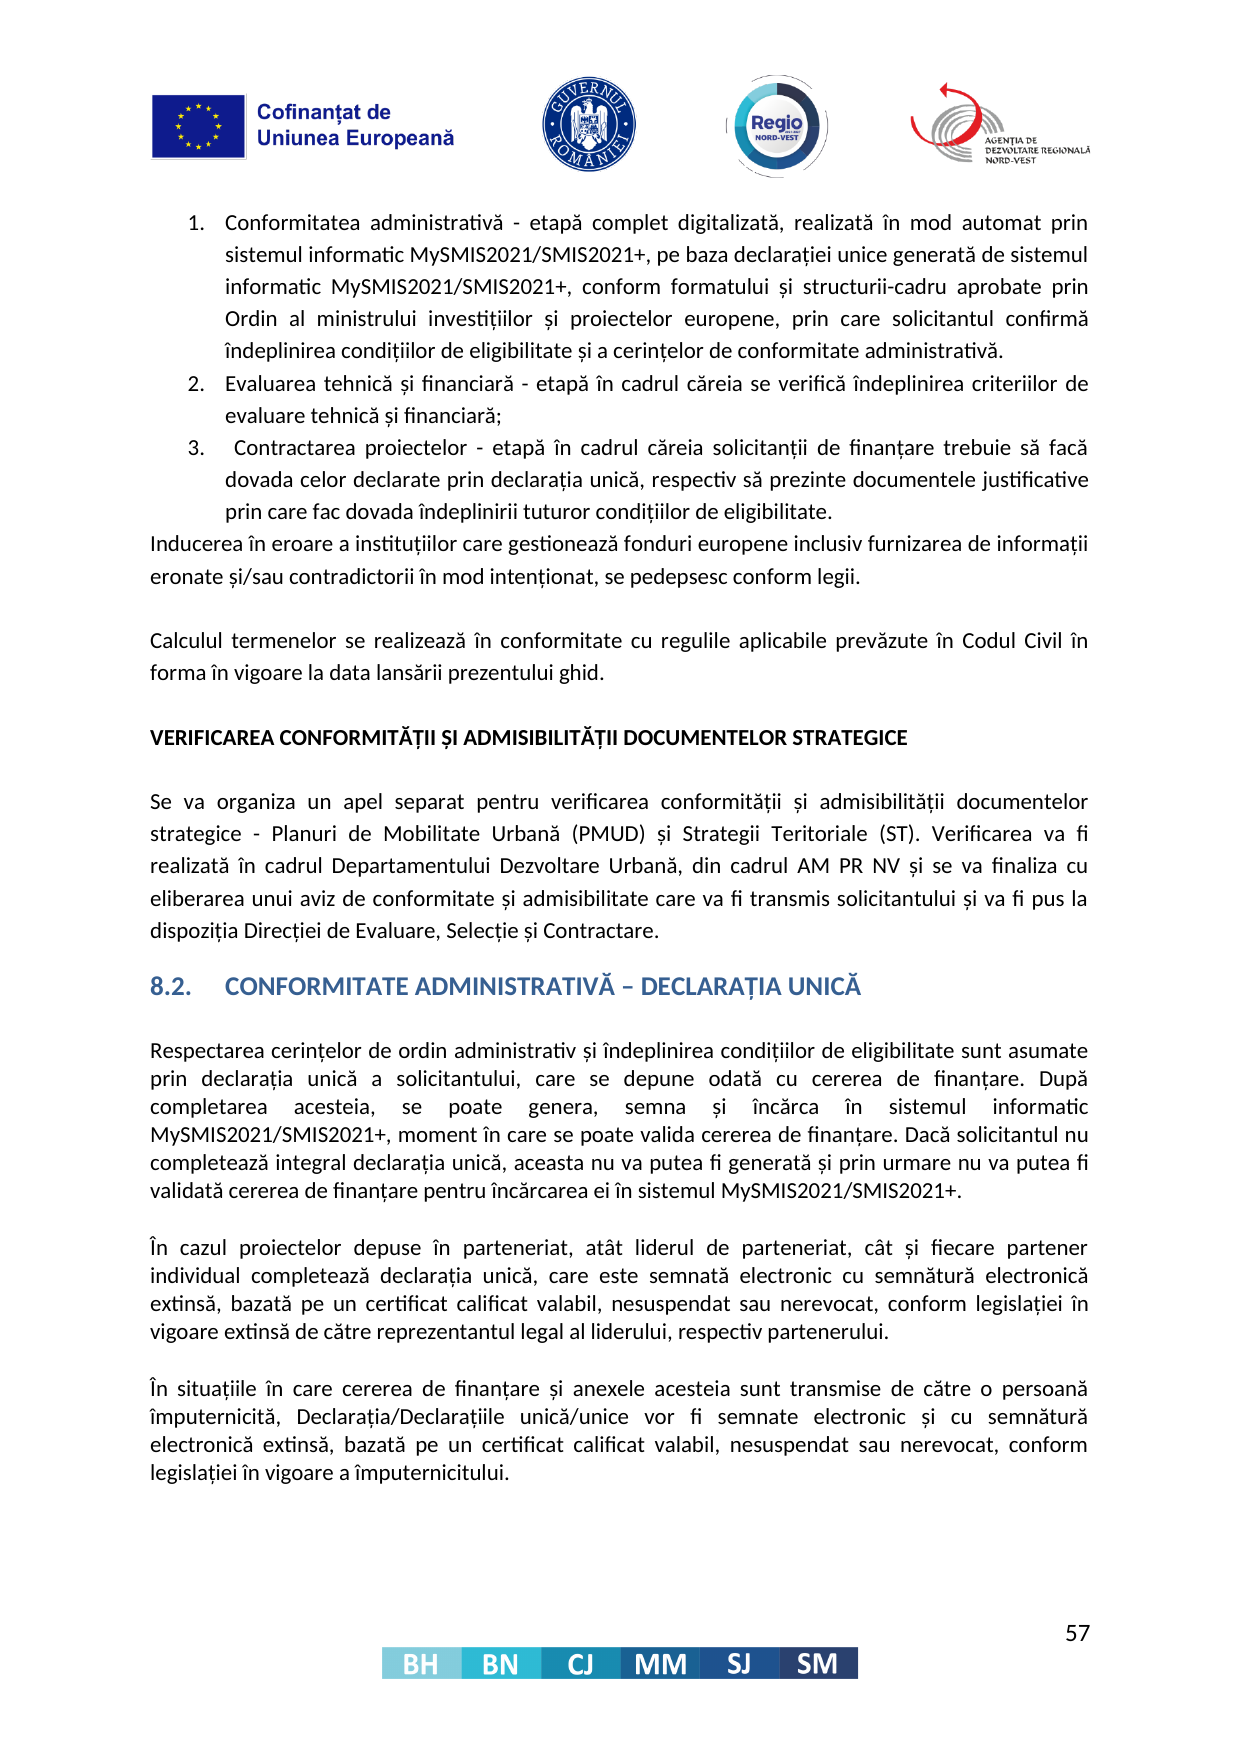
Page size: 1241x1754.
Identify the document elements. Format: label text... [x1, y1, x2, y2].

text În cazul proiectelor depuse în parteneriat, atât liderul de parteneriat, cât și fiecare partener individual completează declarația unică, care este semnată electronic cu semnătură electronică extinsă, bazată pe un certificat calificat valabil, nesuspendat sau nerevocat, conform legislației în vigoare extinsă de către reprezentantul legal al liderului, respectiv partenerului. [150, 1233, 1090, 1345]
list Evaluarea tehnică și financiară - etapă în cadrul căreia se verifică îndeplinirea criteriilor de evaluare tehnică și financiară; [187, 369, 1090, 429]
list Conformitatea administrativă - etapă complet digitalizată, realizată în mod automat prin sistemul informatic MySMIS2021/SMIS2021+, pe baza declarației unice generată de sistemul informatic MySMIS2021/SMIS2021+, conform formatului și structurii-cadru aprobate prin Ordin al ministrului investiţiilor și proiectelor europene, prin care solicitantul confirmă îndeplinirea condițiilor de eligibilitate și a cerințelor de conformitate administrativă. [187, 208, 1090, 364]
text Calculul termenelor se realizează în conformitate cu regulile aplicabile prevăzute în Codul Civil în forma în vigoare la data lansării prezentului ghid. [150, 626, 1090, 686]
picture [382, 1647, 859, 1679]
list Contractarea proiectelor - etapă în cadrul căreia solicitanții de finanțare trebuie să facă dovada celor declarate prin declarația unică, respectiv să prezinte documentele justificative prin care fac dovada îndeplinirii tuturor condițiilor de eligibilitate. [187, 433, 1090, 525]
text VERIFICAREA CONFORMITĂȚII ȘI ADMISIBILITĂȚII DOCUMENTELOR STRATEGICE [150, 723, 1090, 751]
text Se va organiza un apel separat pentru verificarea conformității și admisibilității documentelor strategice - Planuri de Mobilitate Urbană (PMUD) și Strategii Teritoriale (ST). Verificarea va fi realizată în cadrul Departamentului Dezvoltare Urbană, din cadrul AM PR NV și se va finaliza cu eliberarea unui aviz de conformitate și admisibilitate care va fi transmis solicitantului și va fi pus la dispoziția Direcției de Evaluare, Selecție și Contractare. [150, 787, 1090, 944]
subtitle CONFORMITATE ADMINISTRATIVĂ – DECLARAȚIA UNICĂ [150, 969, 1090, 1002]
text Inducerea în eroare a instituțiilor care gestionează fonduri europene inclusiv furnizarea de informații eronate şi/sau contradictorii în mod intenționat, se pedepsesc conform legii. [150, 529, 1090, 590]
text În situațiile în care cererea de finanțare și anexele acesteia sunt transmise de către o persoană împuternicită, Declarația/Declarațiile unică/unice vor fi semnate electronic și cu semnătură electronică extinsă, bazată pe un certificat calificat valabil, nesuspendat sau nerevocat, conform legislației în vigoare a împuternicitului. [150, 1374, 1090, 1487]
picture [150, 75, 1091, 178]
text Respectarea cerințelor de ordin administrativ și îndeplinirea condițiilor de eligibilitate sunt asumate prin declarația unică a solicitantului, care se depune odată cu cererea de finanțare. După completarea acesteia, se poate genera, semna și încărca în sistemul informatic MySMIS2021/SMIS2021+, moment în care se poate valida cererea de finanțare. Dacă solicitantul nu completează integral declarația unică, aceasta nu va putea fi generată și prin urmare nu va putea fi validată cererea de finanțare pentru încărcarea ei în sistemul MySMIS2021/SMIS2021+. [150, 1036, 1090, 1204]
